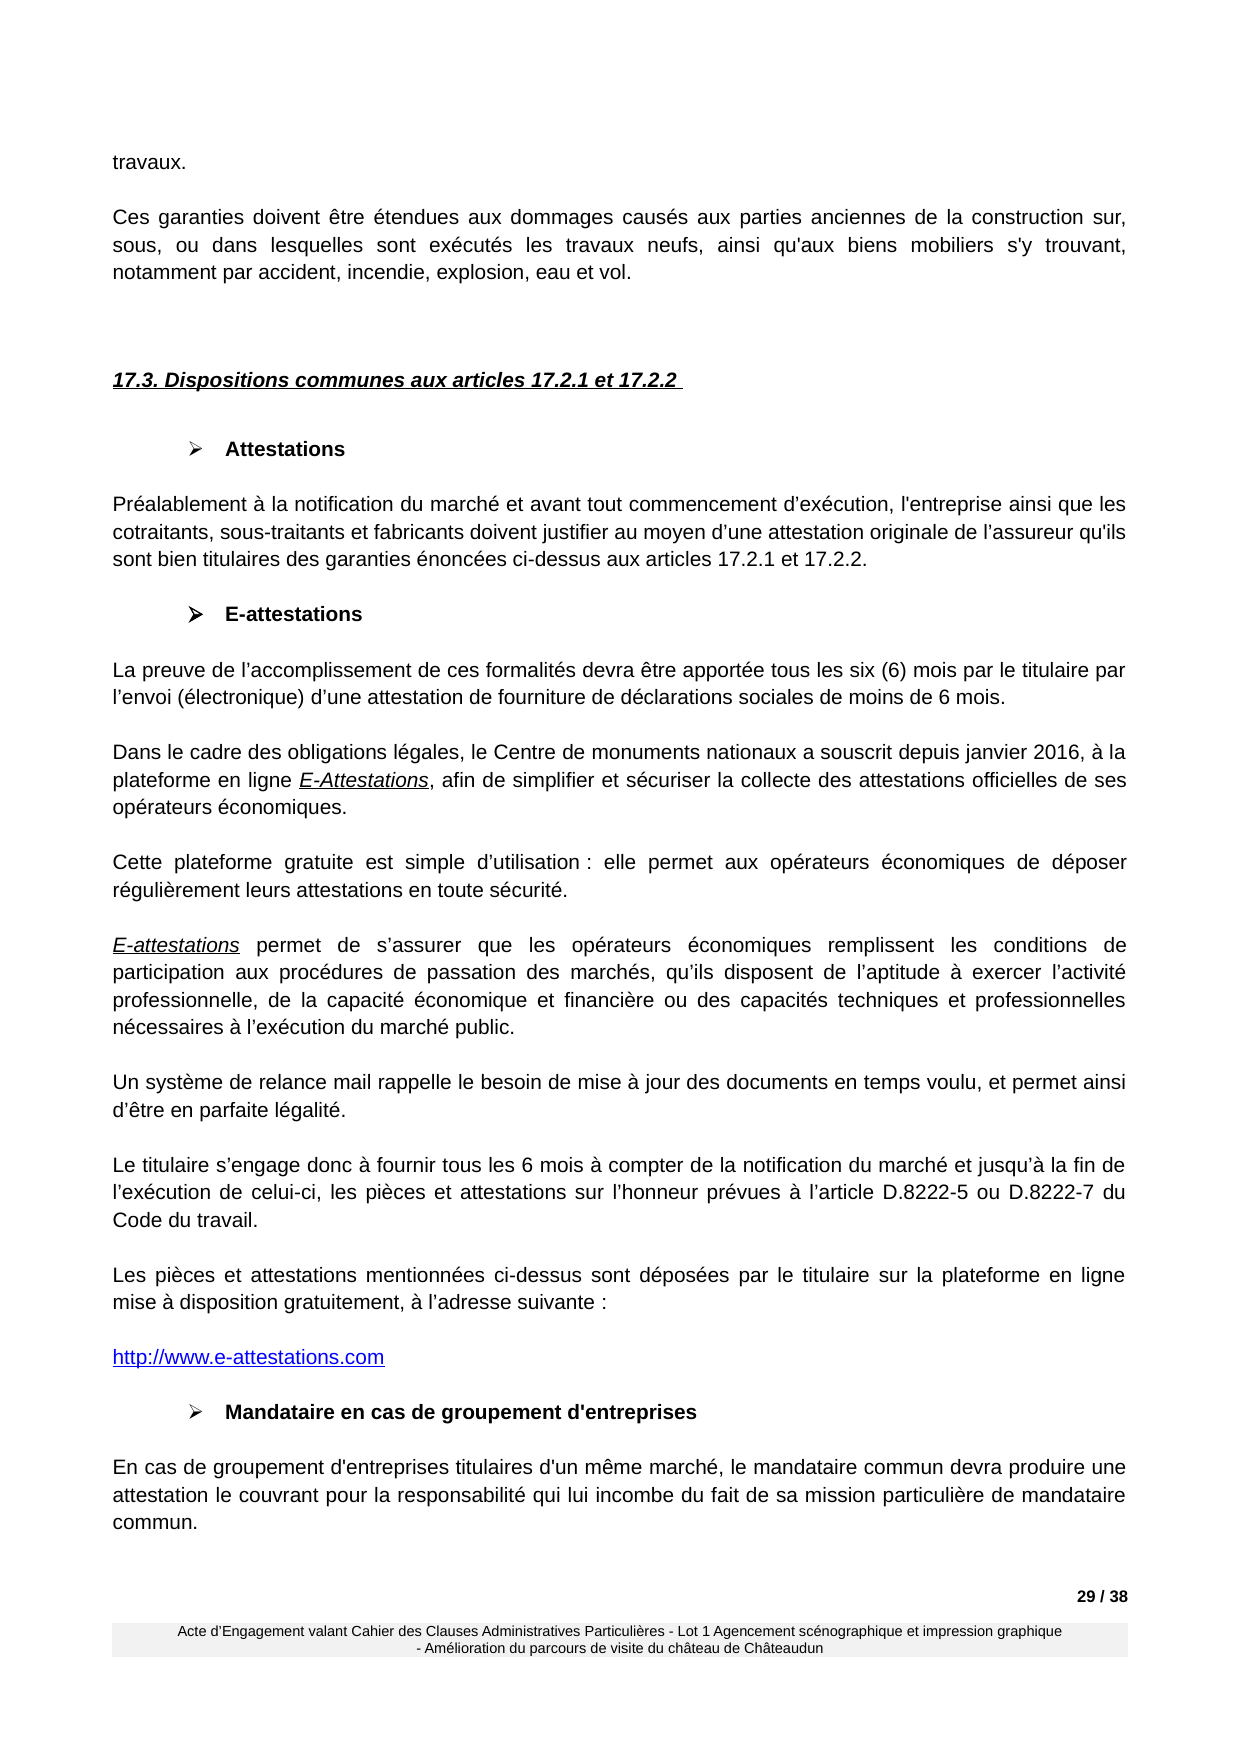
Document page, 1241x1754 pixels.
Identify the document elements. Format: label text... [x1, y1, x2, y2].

text E-attestations permet de s’assurer que les opérateurs économiques remplissent les conditions de participation aux procédures de passation des marchés, qu’ils disposent de l’aptitude à exercer l’activité professionnelle, de la capacité économique et financière ou des capacités techniques et professionnelles nécessaires à l’exécution du marché public. [112, 932, 1128, 1039]
text Préalablement à la notification du marché et avant tout commencement d’exécution, l'entreprise ainsi que les cotraitants, sous-traitants et fabricants doivent justifier au moyen d’une attestation originale de l’assureur qu'ils sont bien titulaires des garanties énoncées ci-dessus aux articles 17.2.1 et 17.2.2. [112, 492, 1128, 571]
list E-attestations [187, 602, 1128, 626]
text En cas de groupement d'entreprises titulaires d'un même marché, le mandataire commun devra produire une attestation le couvrant pour la responsabilité qui lui incombe du fait de sa mission particulière de mandataire commun. [112, 1455, 1128, 1534]
list Attestations [187, 437, 1128, 461]
text Le titulaire s’engage donc à fournir tous les 6 mois à compter de la notification du marché et jusqu’à la fin de l’exécution de celui-ci, les pièces et attestations sur l’honneur prévues à l’article D.8222-5 ou D.8222-7 du Code du travail. [112, 1152, 1128, 1231]
text Un système de relance mail rappelle le besoin de mise à jour des documents en temps voulu, et permet ainsi d’être en parfaite légalité. [112, 1070, 1128, 1121]
text Cette plateforme gratuite est simple d’utilisation : elle permet aux opérateurs économiques de déposer régulièrement leurs attestations en toute sécurité. [112, 850, 1128, 901]
text Ces garanties doivent être étendues aux dommages causés aux parties anciennes de la construction sur, sous, ou dans lesquelles sont exécutés les travaux neufs, ainsi qu'aux biens mobiliers s'y trouvant, notamment par accident, incendie, explosion, eau et vol. [112, 205, 1128, 284]
text Les pièces et attestations mentionnées ci-dessus sont déposées par le titulaire sur la plateforme en ligne mise à disposition gratuitement, à l’adresse suivante : [112, 1262, 1128, 1314]
text http://www.e-attestations.com [112, 1345, 1128, 1369]
list Mandataire en cas de groupement d'entreprises [187, 1400, 1128, 1424]
subtitle 17.3. Dispositions communes aux articles 17.2.1 et 17.2.2 [112, 367, 1128, 391]
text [112, 150, 1128, 174]
text La preuve de l’accomplissement de ces formalités devra être apportée tous les six (6) mois par le titulaire par l’envoi (électronique) d’une attestation de fourniture de déclarations sociales de moins de 6 mois. [112, 657, 1128, 709]
text Dans le cadre des obligations légales, le Centre de monuments nationaux a souscrit depuis janvier 2016, à la plateforme en ligne E-Attestations, afin de simplifier et sécuriser la collecte des attestations officielles de ses opérateurs économiques. [112, 740, 1128, 819]
